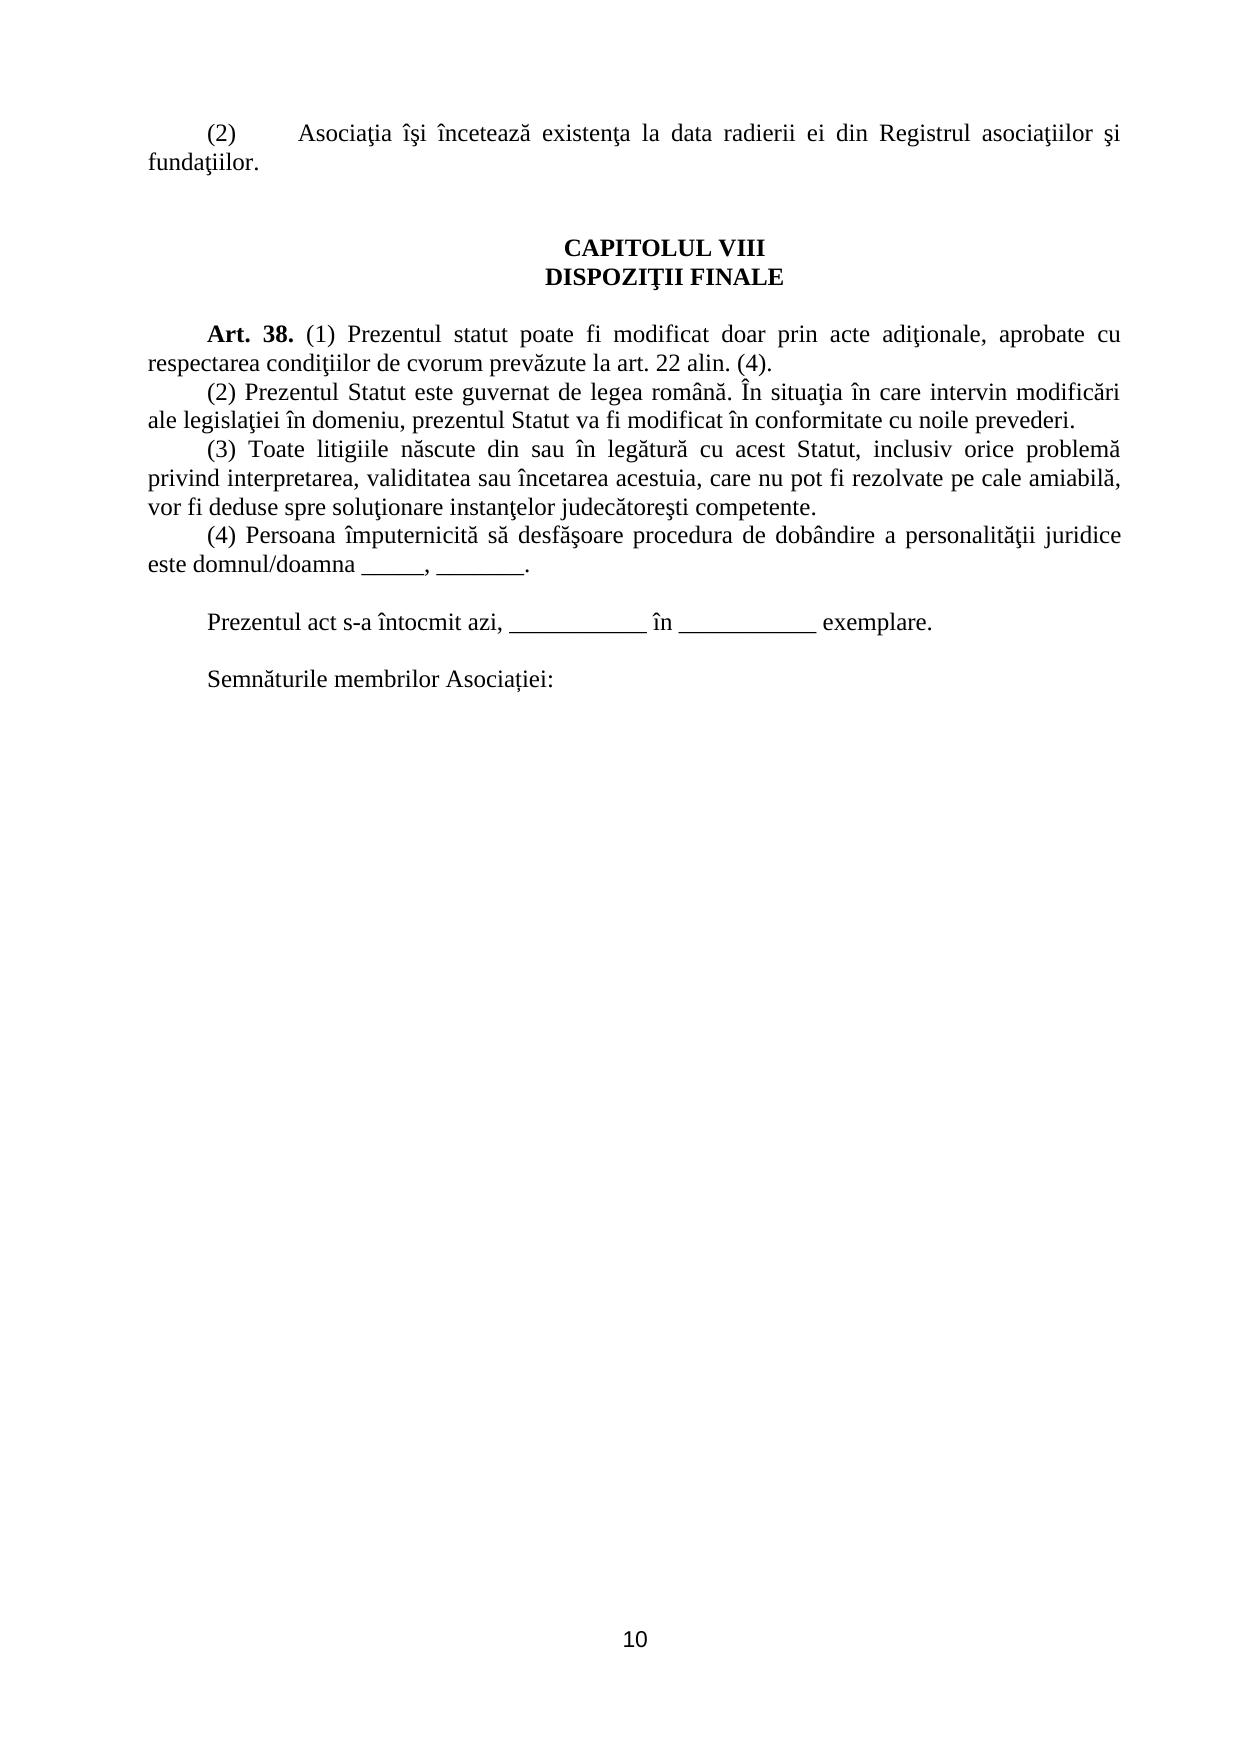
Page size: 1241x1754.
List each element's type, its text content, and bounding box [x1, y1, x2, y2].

list Asociaţia îşi încetează existenţa la data radierii ei din Registrul asociaţiilor şi fundaţiilor. [148, 118, 1122, 176]
text (4) Persoana împuternicită să desfăşoare procedura de dobândire a personalităţii juridice este domnul/doamna _____, _______. [148, 521, 1122, 578]
text Prezentul act s-a întocmit azi, ___________ în ___________ exemplare. [148, 607, 1122, 636]
text Semnăturile membrilor Asociației: [148, 664, 1122, 693]
text CAPITOLUL VIII [148, 233, 1122, 262]
text (2) Prezentul Statut este guvernat de legea română. În situaţia în care intervin modificări ale legislaţiei în domeniu, prezentul Statut va fi modificat în conformitate cu noile prevederi. [148, 377, 1122, 434]
text Art. 38. (1) Prezentul statut poate fi modificat doar prin acte adiţionale, aprobate cu respectarea condiţiilor de cvorum prevăzute la art. 22 alin. (4). [148, 319, 1122, 377]
text DISPOZIŢII FINALE [148, 262, 1122, 291]
text (3) Toate litigiile născute din sau în legătură cu acest Statut, inclusiv orice problemă privind interpretarea, validitatea sau încetarea acestuia, care nu pot fi rezolvate pe cale amiabilă, vor fi deduse spre soluţionare instanţelor judecătoreşti competente. [148, 434, 1122, 521]
